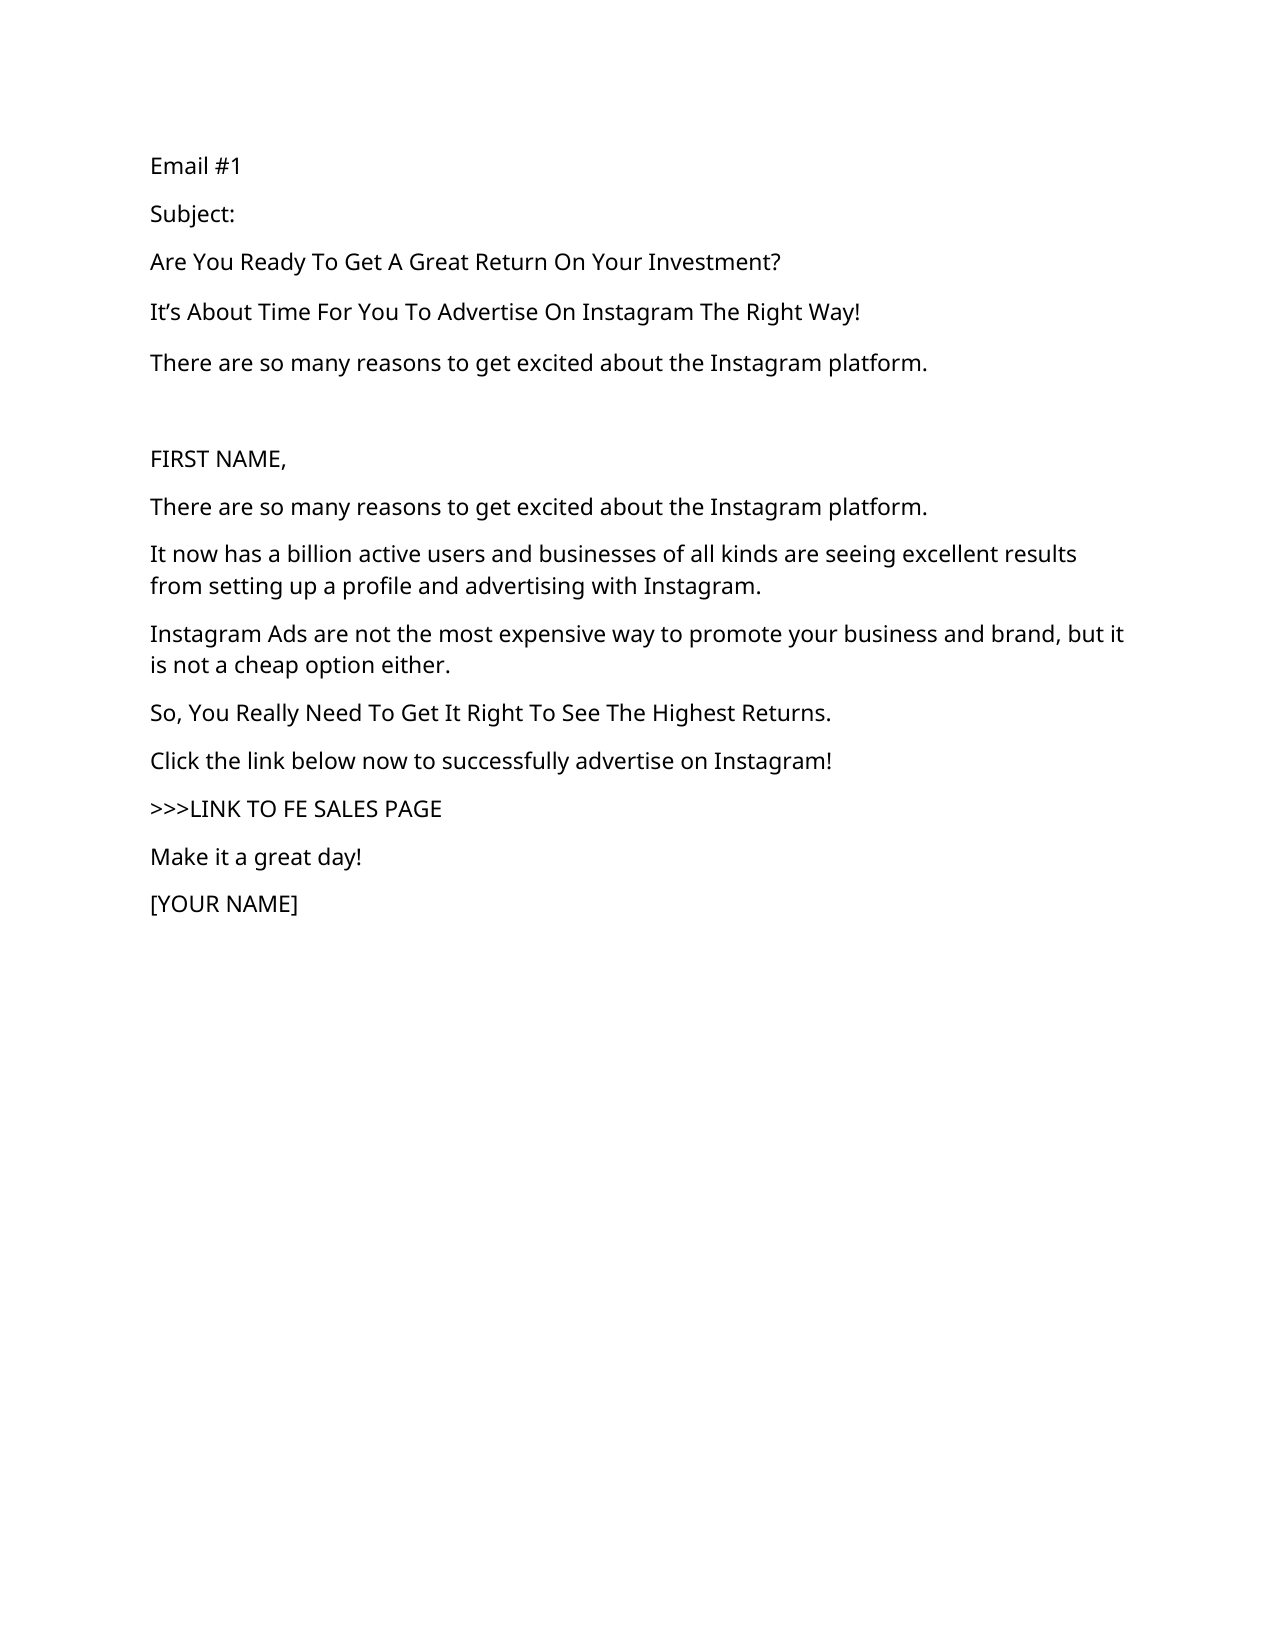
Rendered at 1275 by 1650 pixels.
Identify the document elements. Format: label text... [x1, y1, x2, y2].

text So, You Really Need To Get It Right To See The Highest Returns. [150, 697, 1125, 728]
text FIRST NAME, [150, 442, 1125, 474]
text It’s About Time For You To Advertise On Instagram The Right Way! [150, 296, 1125, 327]
text It now has a billion active users and businesses of all kinds are seeing excellent results from setting up a profile and advertising with Instagram. [150, 538, 1125, 601]
text Instagram Ads are not the most expensive way to promote your business and brand, but it is not a cheap option either. [150, 617, 1125, 680]
text There are so many reasons to get excited about the Instagram platform. [150, 490, 1125, 522]
text [YOUR NAME] [150, 888, 1125, 919]
text There are so many reasons to get excited about the Instagram platform. [150, 347, 1125, 378]
text Subject: [150, 198, 1125, 229]
text Make it a great day! [150, 840, 1125, 872]
text Email #1 [150, 150, 1125, 181]
text Click the link below now to successfully advertise on Instagram! [150, 744, 1125, 776]
text >>>LINK TO FE SALES PAGE [150, 792, 1125, 824]
text Are You Ready To Get A Great Return On Your Investment? [150, 246, 1125, 277]
